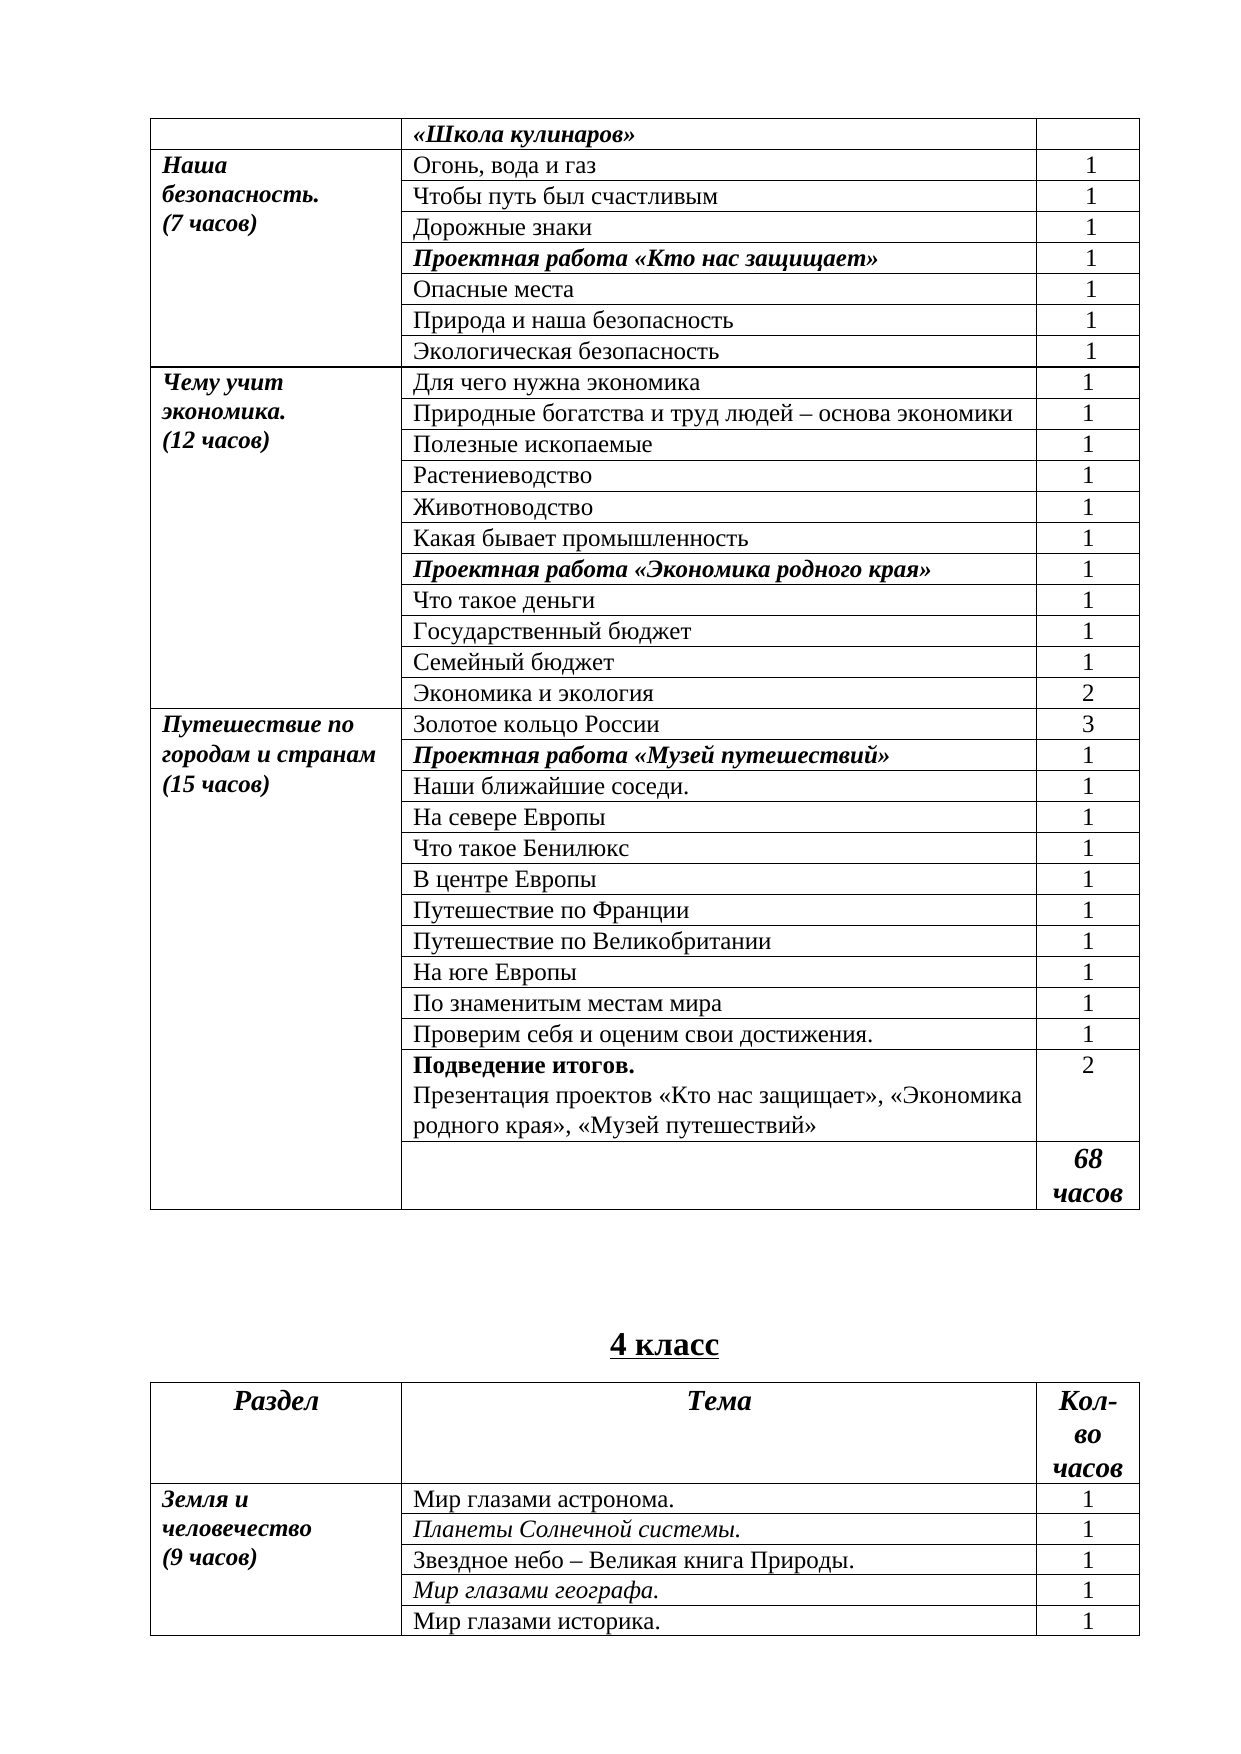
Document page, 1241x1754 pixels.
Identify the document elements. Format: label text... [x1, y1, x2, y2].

table_cell 1 [1037, 461, 1139, 491]
table_cell 1 [1037, 430, 1139, 459]
table_cell Наша безопасность. (7 часов) [151, 150, 401, 366]
table_cell 1 [1037, 1575, 1139, 1605]
table_cell 1 [1037, 1606, 1139, 1635]
table_cell Земля и человечество (9 часов) [151, 1484, 401, 1635]
table_cell Огонь, вода и газ [402, 150, 1036, 180]
table_cell 1 [1037, 119, 1139, 149]
table_header Раздел [151, 1383, 401, 1483]
table_cell Проектная работа «Экономика родного края» [402, 554, 1036, 584]
table_cell 1 [1037, 864, 1139, 894]
table_cell Проектная работа «Кто нас защищает» [402, 243, 1036, 273]
table_cell Дорожные знаки [402, 212, 1036, 242]
table_cell Подведение итогов. Презентация проектов «Кто нас защищает», «Экономика родного края», «Музей путешествий» [402, 1050, 1036, 1141]
text 4 класс [177, 1324, 1152, 1363]
table_cell Семейный бюджет [402, 647, 1036, 677]
table_cell Путешествие по Франции [402, 895, 1036, 925]
table_cell На севере Европы [402, 802, 1036, 832]
table_cell 1 [1037, 212, 1139, 242]
table_cell Звездное небо – Великая книга Природы. [402, 1545, 1036, 1574]
table_cell 1 [1037, 492, 1139, 522]
table_cell Путешествие по городам и странам (15 часов) [151, 709, 401, 1209]
table_cell 1 [1037, 988, 1139, 1018]
table_cell 1 [1037, 740, 1139, 770]
table_cell 1 [1037, 305, 1139, 335]
table_cell Государственный бюджет [402, 616, 1036, 646]
table_cell 1 [1037, 1545, 1139, 1574]
table_cell 1 [1037, 336, 1139, 366]
table_cell В центре Европы [402, 864, 1036, 894]
table_cell 1 [1037, 957, 1139, 987]
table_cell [402, 1606, 1036, 1635]
table_cell 1 [1037, 399, 1139, 428]
table_cell По знаменитым местам мира [402, 988, 1036, 1018]
table_cell Какая бывает промышленность [402, 523, 1036, 553]
table_header Кол-во часов [1037, 1383, 1139, 1483]
table_cell Растениеводство [402, 461, 1036, 491]
table_cell 1 [1037, 1514, 1139, 1544]
table_cell 1 [1037, 771, 1139, 801]
table_cell Планеты Солнечной системы. [402, 1514, 1036, 1544]
table_cell 1 [1037, 1019, 1139, 1049]
table_cell Мир глазами астронома. [402, 1484, 1036, 1513]
table_cell Золотое кольцо России [402, 709, 1036, 739]
table_cell 1 [1037, 181, 1139, 211]
table_cell Опасные места [402, 274, 1036, 304]
table_cell 1 [1037, 368, 1139, 397]
table_cell Животноводство [402, 492, 1036, 522]
table_cell 68 часов [1037, 1142, 1139, 1209]
table_cell 1 [1037, 647, 1139, 677]
table_cell 1 [1037, 833, 1139, 863]
table_cell Экономика и экология [402, 678, 1036, 708]
table_cell 1 [1037, 1484, 1139, 1513]
table_cell 1 [1037, 585, 1139, 615]
table_cell Чему учит экономика. (12 часов) [151, 368, 401, 708]
table_cell 1 [1037, 802, 1139, 832]
table_cell Природа и наша безопасность [402, 305, 1036, 335]
table_cell [402, 1142, 1036, 1209]
table_cell Наши ближайшие соседи. [402, 771, 1036, 801]
table_cell Природные богатства и труд людей – основа экономики [402, 399, 1036, 428]
table_cell 1 [1037, 616, 1139, 646]
table_cell 2 [1037, 678, 1139, 708]
table_cell 1 [1037, 554, 1139, 584]
table_cell Что такое Бенилюкс [402, 833, 1036, 863]
table_cell 3 [1037, 709, 1139, 739]
table_cell Чтобы путь был счастливым [402, 181, 1036, 211]
table_cell 1 [1037, 274, 1139, 304]
table_cell 1 [1037, 926, 1139, 956]
table_cell На юге Европы [402, 957, 1036, 987]
table_cell Проверим себя и оценим свои достижения. [402, 1019, 1036, 1049]
table_cell Проектная работа «Музей путешествий» [402, 740, 1036, 770]
table_cell 1 [1037, 523, 1139, 553]
table_cell Полезные ископаемые [402, 430, 1036, 459]
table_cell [402, 119, 1036, 149]
table_cell 1 [1037, 243, 1139, 273]
table_cell 2 [1037, 1050, 1139, 1141]
table_cell Для чего нужна экономика [402, 368, 1036, 397]
table_cell Путешествие по Великобритании [402, 926, 1036, 956]
table_header Тема [402, 1383, 1036, 1483]
table_cell 1 [1037, 895, 1139, 925]
table_cell 1 [1037, 150, 1139, 180]
table_cell Что такое деньги [402, 585, 1036, 615]
table_cell Мир глазами географа. [402, 1575, 1036, 1605]
table_cell Экологическая безопасность [402, 336, 1036, 366]
